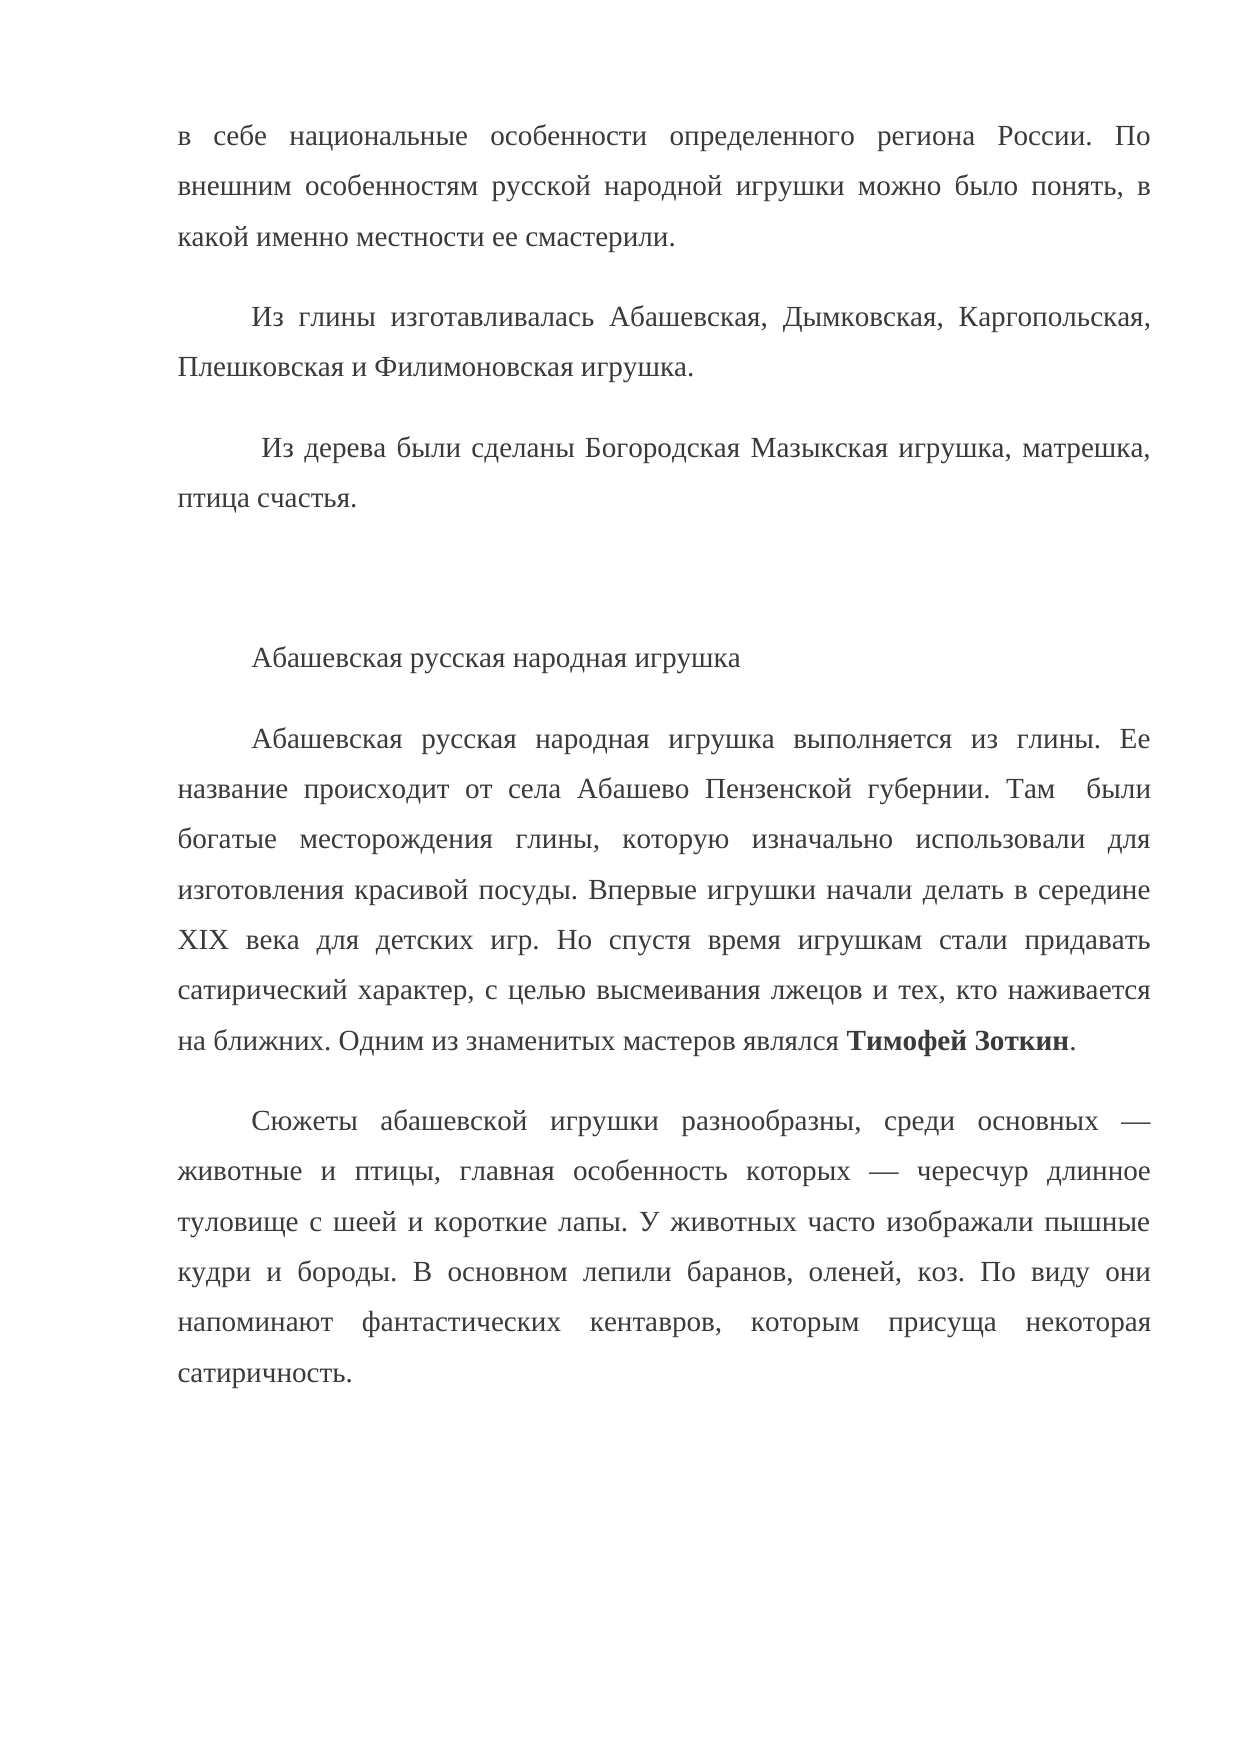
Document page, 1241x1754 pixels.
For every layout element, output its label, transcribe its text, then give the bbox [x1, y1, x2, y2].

text Из глины изготавливалась Абашевская, Дымковская, Каргопольская, Плешковская и Филимоновская игрушка. [177, 299, 1152, 383]
text Абашевская русская народная игрушка [177, 641, 1152, 674]
text Абашевская русская народная игрушка выполняется из глины. Ее название происходит от села Абашево Пензенской губернии. Там были богатые месторождения глины, которую изначально использовали для изготовления красивой посуды. Впервые игрушки начали делать в середине XIX века для детских игр. Но спустя время игрушкам стали придавать сатирический характер, с целью высмеивания лжецов и тех, кто наживается на ближних. Одним из знаменитых мастеров являлся Тимофей Зоткин. [177, 721, 1152, 1056]
text Сюжеты абашевской игрушки разнообразны, среди основных — животные и птицы, главная особенность которых — чересчур длинное туловище с шеей и короткие лапы. У животных часто изображали пышные кудри и бороды. В основном лепили баранов, оленей, коз. По виду они напоминают фантастических кентавров, которым присуща некоторая сатиричность. [177, 1103, 1152, 1388]
text Из дерева были сделаны Богородская Мазыкская игрушка, матрешка, птица счастья. [177, 430, 1152, 513]
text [177, 118, 1152, 252]
